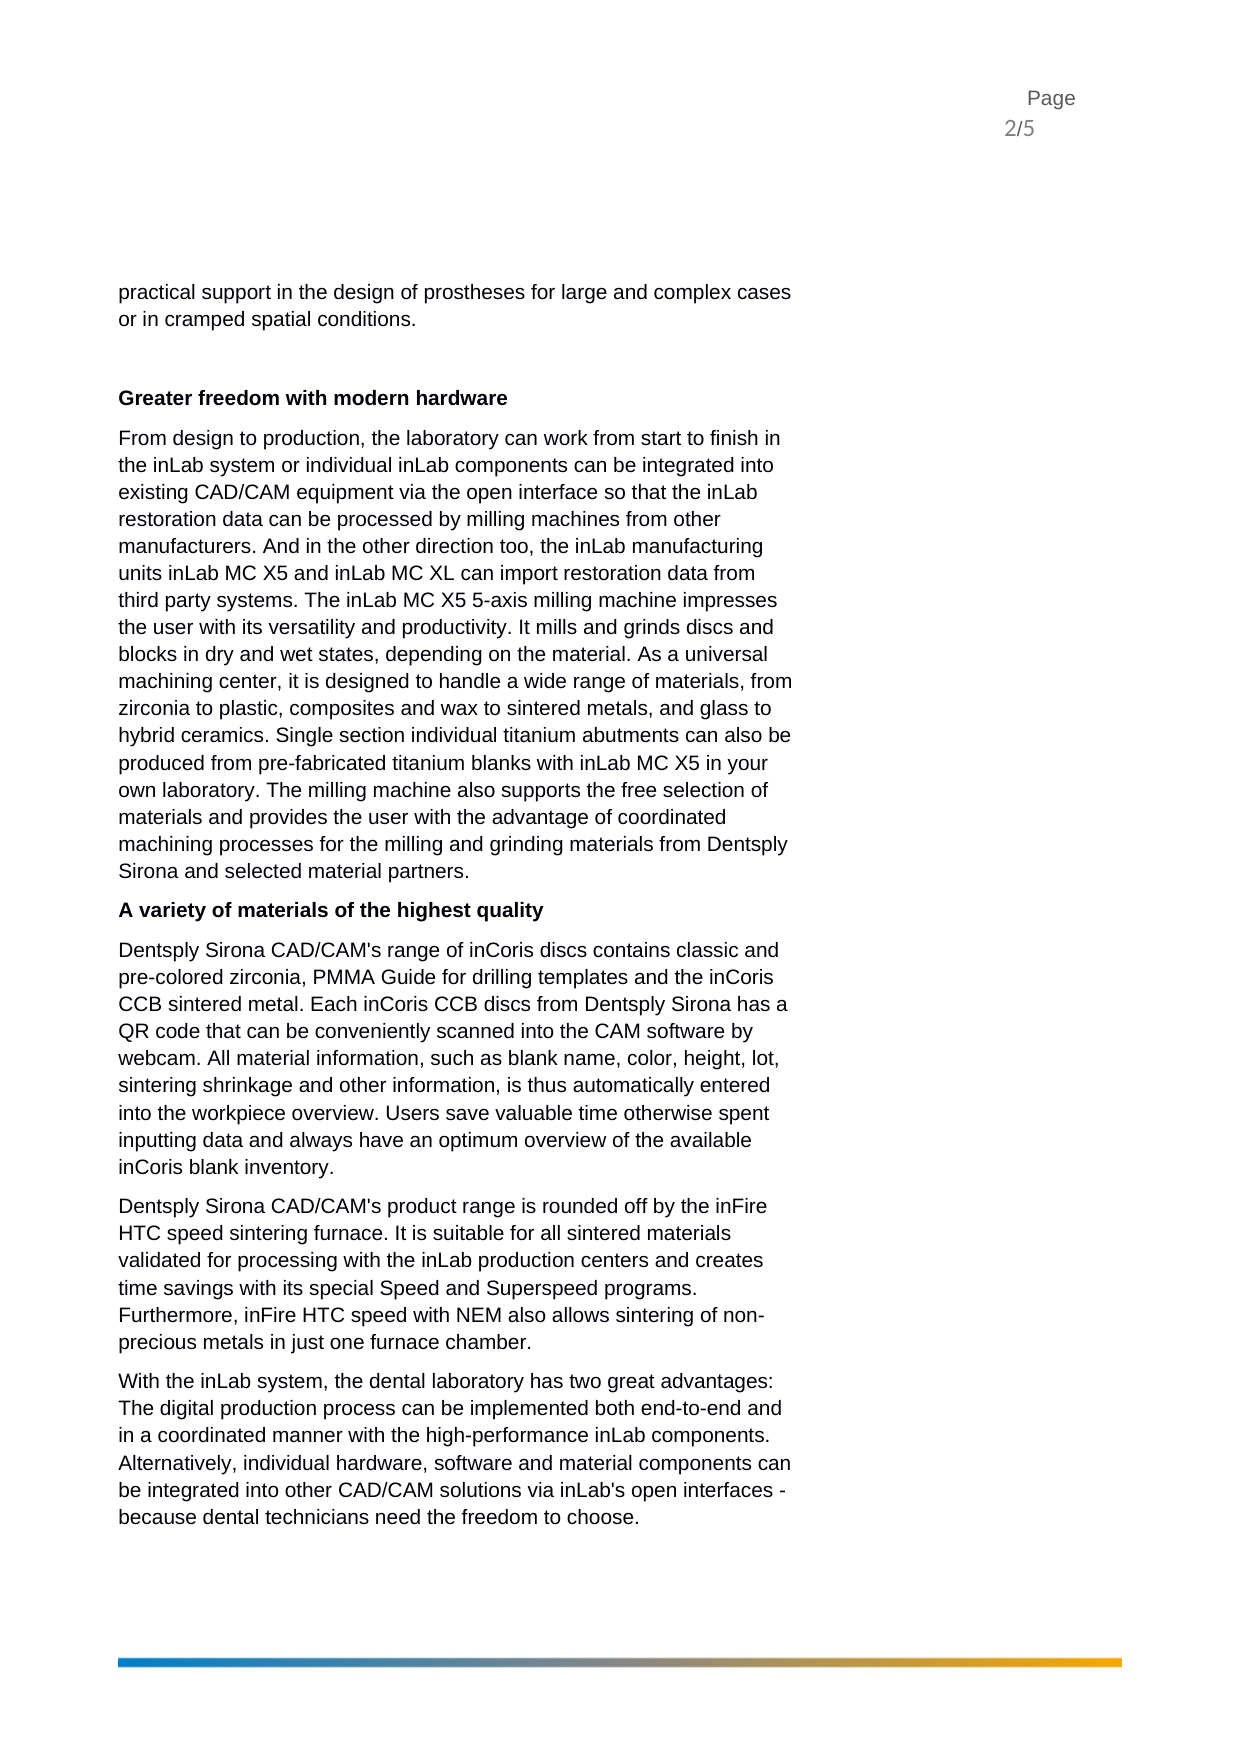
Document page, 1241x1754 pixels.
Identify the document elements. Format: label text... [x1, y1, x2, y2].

text With the inLab system, the dental laboratory has two great advantages: The digital production process can be implemented both end-to-end and in a coordinated manner with the high-performance inLab components. Alternatively, individual hardware, software and material components can be integrated into other CAD/CAM solutions via inLab's open interfaces - because dental technicians need the freedom to choose. [118, 1367, 798, 1529]
text Dentsply Sirona CAD/CAM's range of inCoris discs contains classic and pre-colored zirconia, PMMA Guide for drilling templates and the inCoris CCB sintered metal. Each inCoris CCB discs from Dentsply Sirona has a QR code that can be conveniently scanned into the CAM software by webcam. All material information, such as blank name, color, height, lot, sintering shrinkage and other information, is thus automatically entered into the workpiece overview. Users save valuable time otherwise spent inputting data and always have an optimum overview of the available inCoris blank inventory. [118, 936, 798, 1179]
text A variety of materials of the highest quality [118, 896, 798, 923]
text From design to production, the laboratory can work from start to finish in the inLab system or individual inLab components can be integrated into existing CAD/CAM equipment via the open interface so that the inLab restoration data can be processed by milling machines from other manufacturers. And in the other direction too, the inLab manufacturing units inLab MC X5 and inLab MC XL can import restoration data from third party systems. The inLab MC X5 5-axis milling machine impresses the user with its versatility and productivity. It mills and grinds discs and blocks in dry and wet states, depending on the material. As a universal machining center, it is designed to handle a wide range of materials, from zirconia to plastic, composites and wax to sintered metals, and glass to hybrid ceramics. Single section individual titanium abutments can also be produced from pre-fabricated titanium blanks with inLab MC X5 in your own laboratory. The milling machine also supports the free selection of materials and provides the user with the advantage of coordinated machining processes for the milling and grinding materials from Dentsply Sirona and selected material partners. [118, 423, 798, 884]
text Dentsply Sirona CAD/CAM's product range is rounded off by the inFire HTC speed sintering furnace. It is suitable for all sintered materials validated for processing with the inLab production centers and creates time savings with its special Speed and Superspeed programs. Furthermore, inFire HTC speed with NEM also allows sintering of non-precious metals in just one furnace chamber. [118, 1192, 798, 1354]
text Greater freedom with modern hardware [118, 384, 798, 411]
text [118, 277, 798, 332]
picture [118, 1653, 1122, 1673]
